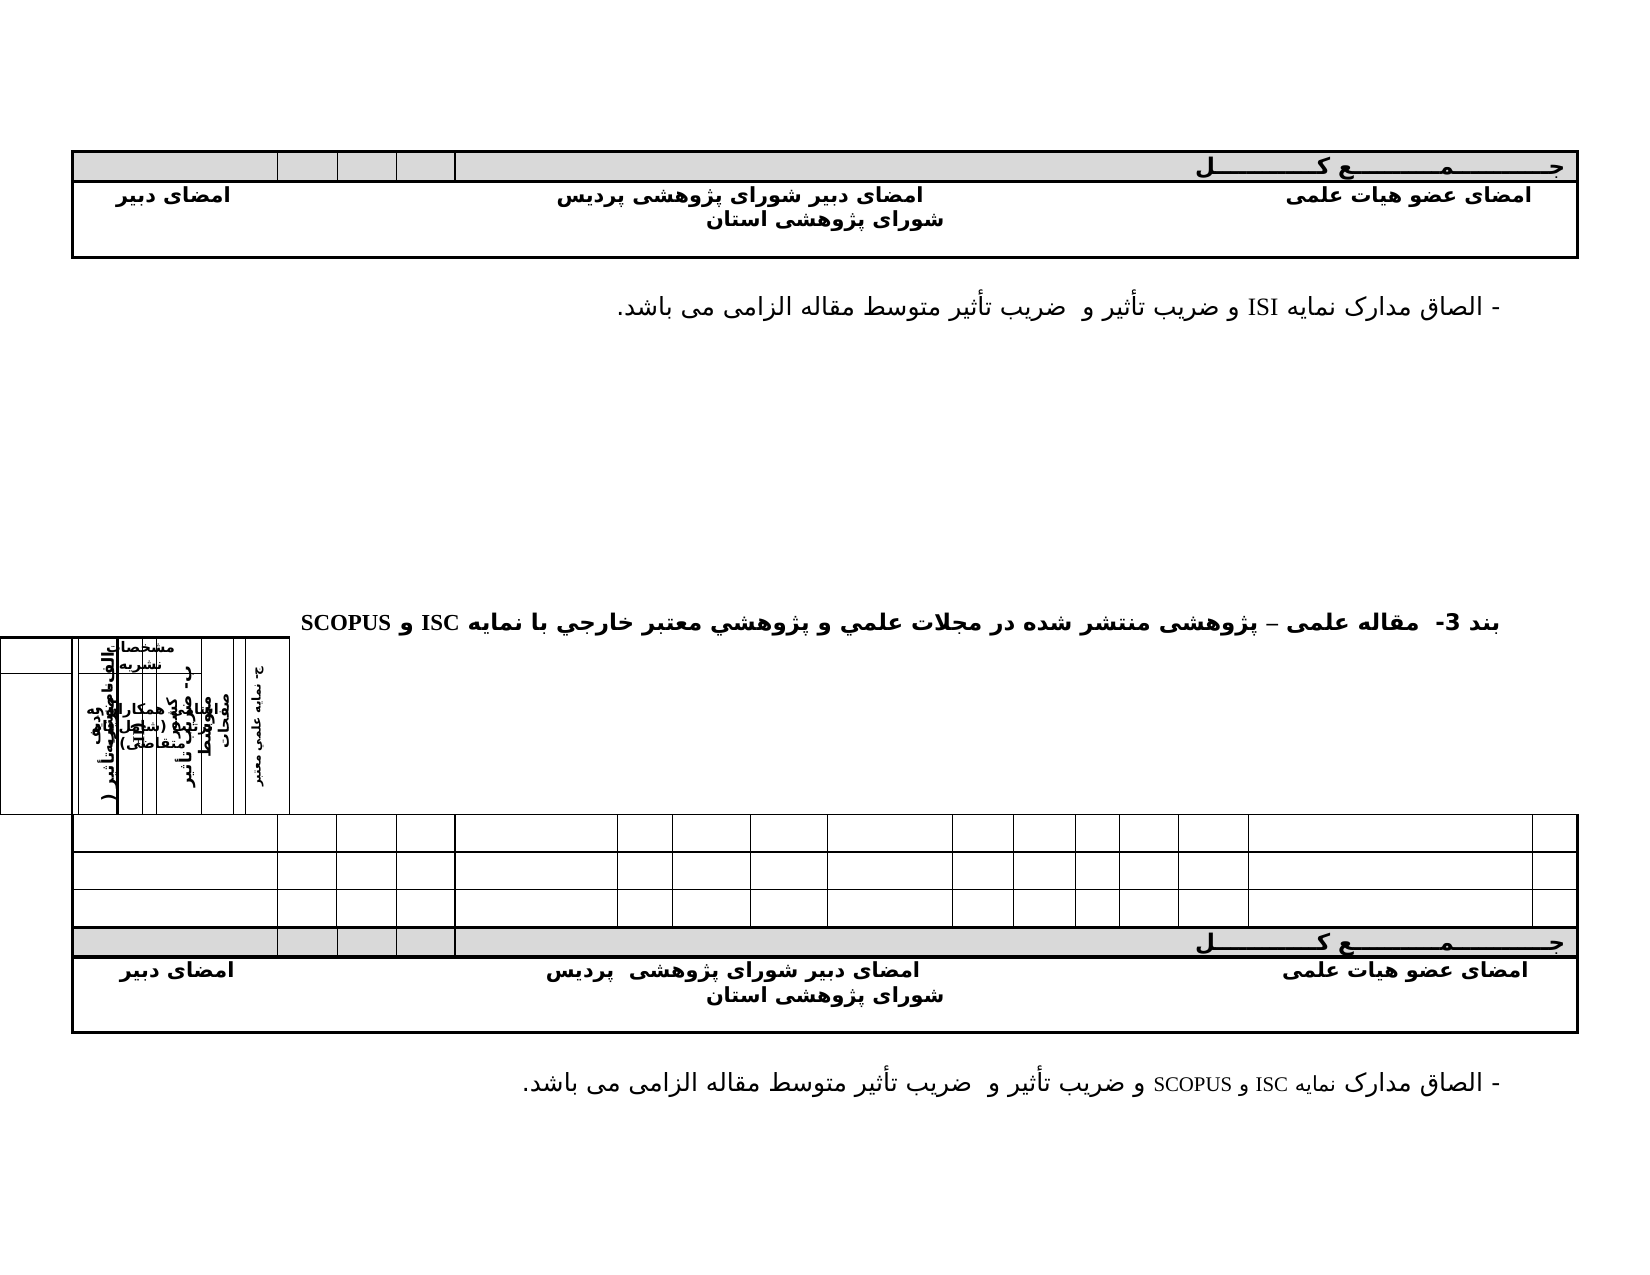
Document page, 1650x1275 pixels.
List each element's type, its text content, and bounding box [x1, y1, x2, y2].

table_cell [673, 815, 750, 851]
table_cell [953, 890, 1013, 926]
table_cell [74, 890, 277, 926]
table_cell [456, 890, 617, 926]
table_cell [1120, 853, 1178, 888]
table_cell [337, 853, 396, 888]
table_cell [1014, 815, 1075, 851]
table_cell [74, 815, 277, 851]
table_cell [1014, 890, 1075, 926]
table_cell [397, 929, 454, 955]
table_cell [751, 890, 827, 926]
table_cell [1120, 815, 1178, 851]
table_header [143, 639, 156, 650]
table_cell [1533, 853, 1576, 888]
table_cell [1179, 853, 1248, 888]
table_cell [618, 890, 672, 926]
table_cell [278, 153, 337, 180]
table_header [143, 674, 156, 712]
table_cell [1076, 815, 1119, 851]
table_cell [278, 853, 336, 888]
table_cell [74, 929, 277, 955]
table_cell [751, 815, 827, 851]
table_cell [953, 815, 1013, 851]
table_cell [278, 815, 336, 851]
table_cell [1249, 890, 1532, 926]
table_cell [618, 815, 672, 851]
table_cell [337, 815, 396, 851]
table_cell [456, 853, 617, 888]
table_cell [397, 153, 454, 180]
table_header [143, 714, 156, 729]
table_cell جــــــــــــمـــــــــــع کـــــــــــــل [456, 153, 1576, 180]
table_cell [751, 853, 827, 888]
table_header اسامی همكاران به ترتیب (شامل نام متقاضی) [79, 674, 116, 814]
table_cell [74, 153, 277, 180]
table_cell [1249, 853, 1532, 888]
table_cell [1533, 890, 1576, 926]
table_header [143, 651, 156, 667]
table_header اسامی همكاران به ترتیب (شامل نام متقاضی) [202, 639, 233, 814]
table_cell [1249, 815, 1532, 851]
table_cell [673, 853, 750, 888]
text - الصاق مدارک نمایه ISI و ضریب تأثیر و ضریب تأثیر متوسط مقاله الزامی می باشد. [150, 292, 1500, 322]
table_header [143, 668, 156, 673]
table_header اسامی همكاران به ترتیب (شامل نام متقاضی) [157, 674, 201, 814]
table_cell [953, 853, 1013, 888]
table_cell [456, 815, 617, 851]
table_cell [828, 853, 952, 888]
text بند 3- مقاله علمی – پژوهشی منتشر شده در مجلات علمي و پژوهشي معتبر خارجي با نمایه ISC و SCOPUS [120, 609, 1500, 636]
table_cell [618, 853, 672, 888]
table_cell [278, 929, 337, 955]
table_cell [397, 815, 454, 851]
table_cell [278, 890, 336, 926]
table_header ج- نمايه علمي معتبر [246, 639, 289, 814]
table_cell امضای عضو هیات علمی امضای دبیر شورای پژوهشی پردیس امضای دبیر شورای پژوهشی استان [74, 183, 1576, 256]
table_cell [74, 853, 277, 888]
table_cell [337, 890, 396, 926]
table_cell [1014, 853, 1075, 888]
text - الصاق مدارک نمایه ISC و SCOPUS و ضریب تأثیر و ضریب تأثیر متوسط مقاله الزامی می باشد. [150, 1068, 1500, 1097]
table_cell [828, 890, 952, 926]
table_cell [1076, 890, 1119, 926]
table_cell [1120, 890, 1178, 926]
table_cell [828, 815, 952, 851]
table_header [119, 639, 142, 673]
table_cell جــــــــــــمـــــــــــع کـــــــــــــل [456, 929, 1576, 955]
table_cell [1533, 815, 1576, 851]
table_cell [1076, 853, 1119, 888]
table_cell [338, 929, 396, 955]
table_cell [1179, 890, 1248, 926]
table_cell [397, 890, 454, 926]
table_cell [673, 890, 750, 926]
table_cell [1179, 815, 1248, 851]
table_cell [397, 853, 454, 888]
table_cell امضای عضو هیات علمی امضای دبیر شورای پژوهشی پردیس امضای دبیر شورای پژوهشی استان [74, 959, 1576, 1031]
table_cell [338, 153, 396, 180]
